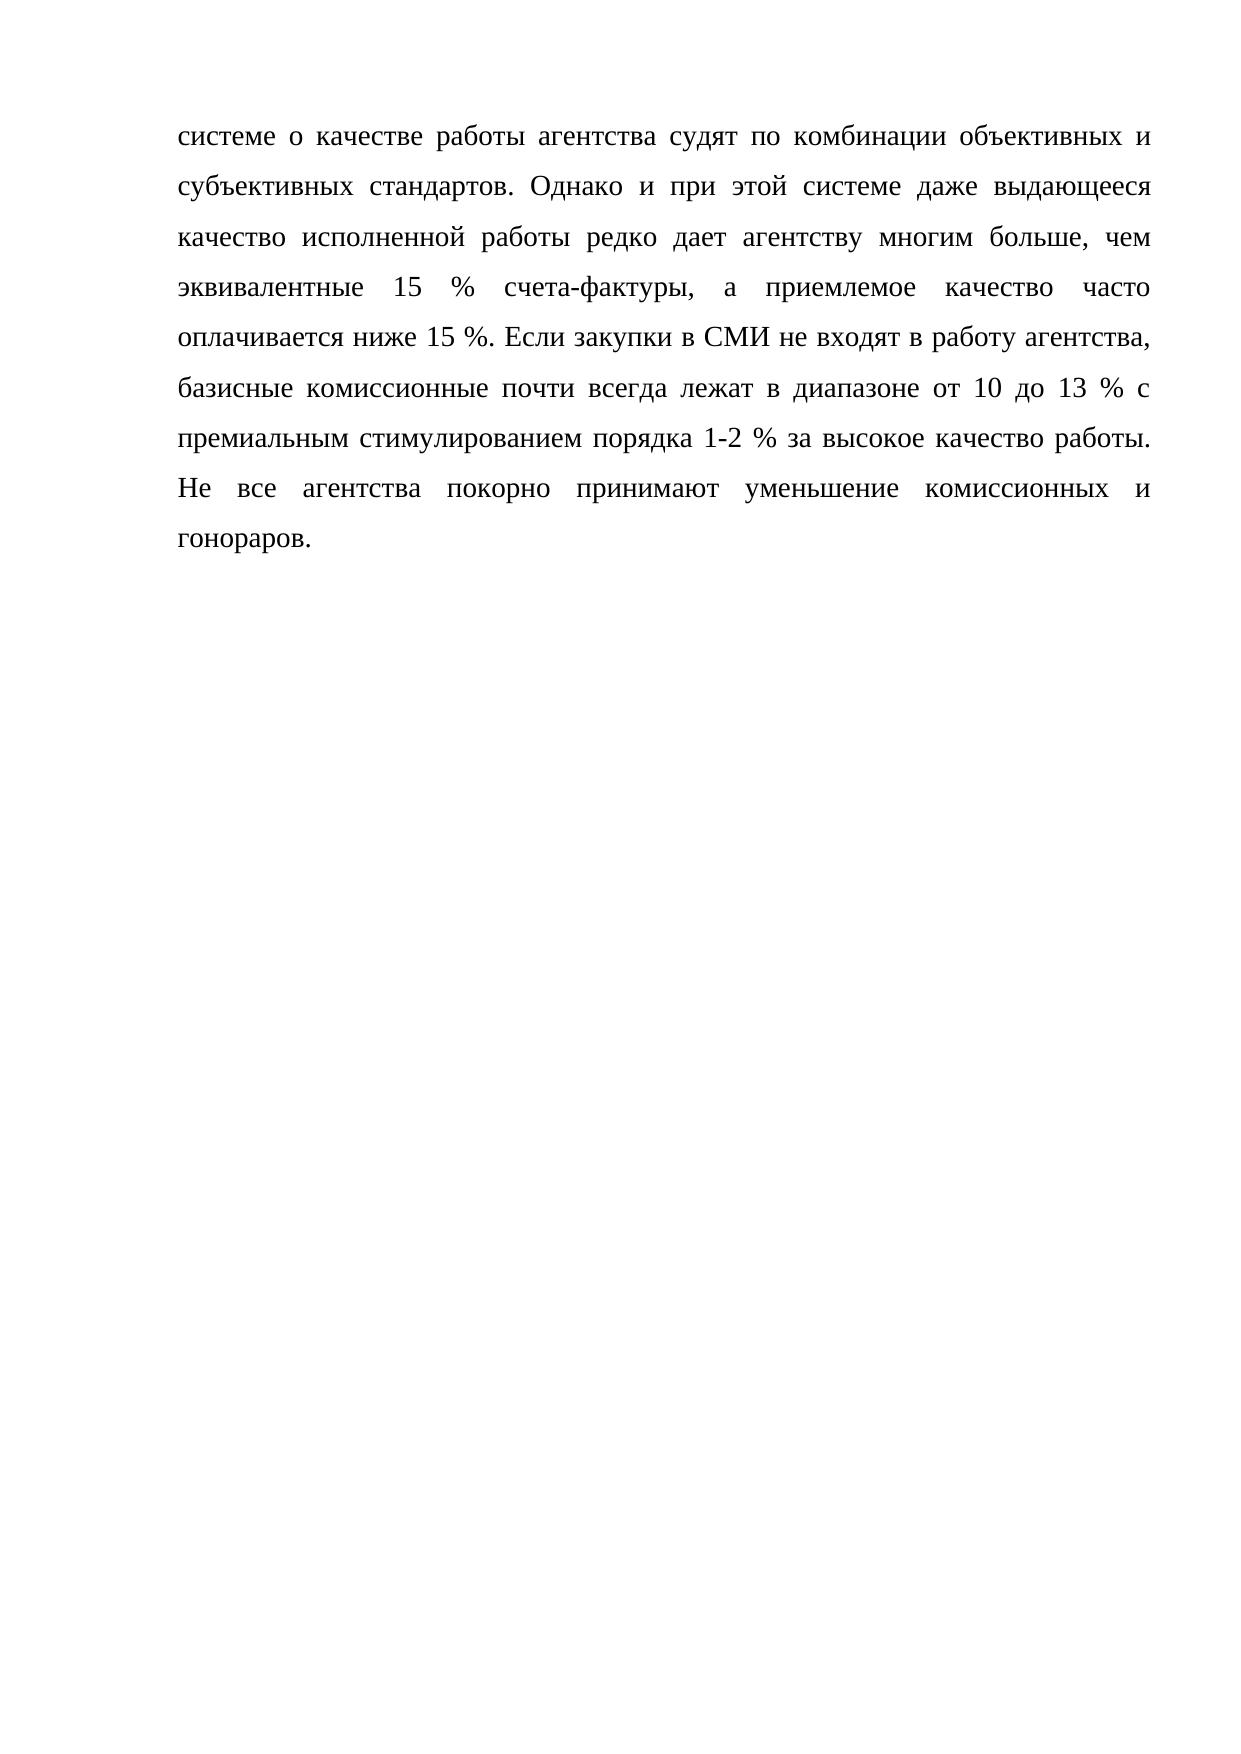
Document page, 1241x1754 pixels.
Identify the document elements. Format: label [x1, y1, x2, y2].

text [177, 118, 1152, 554]
